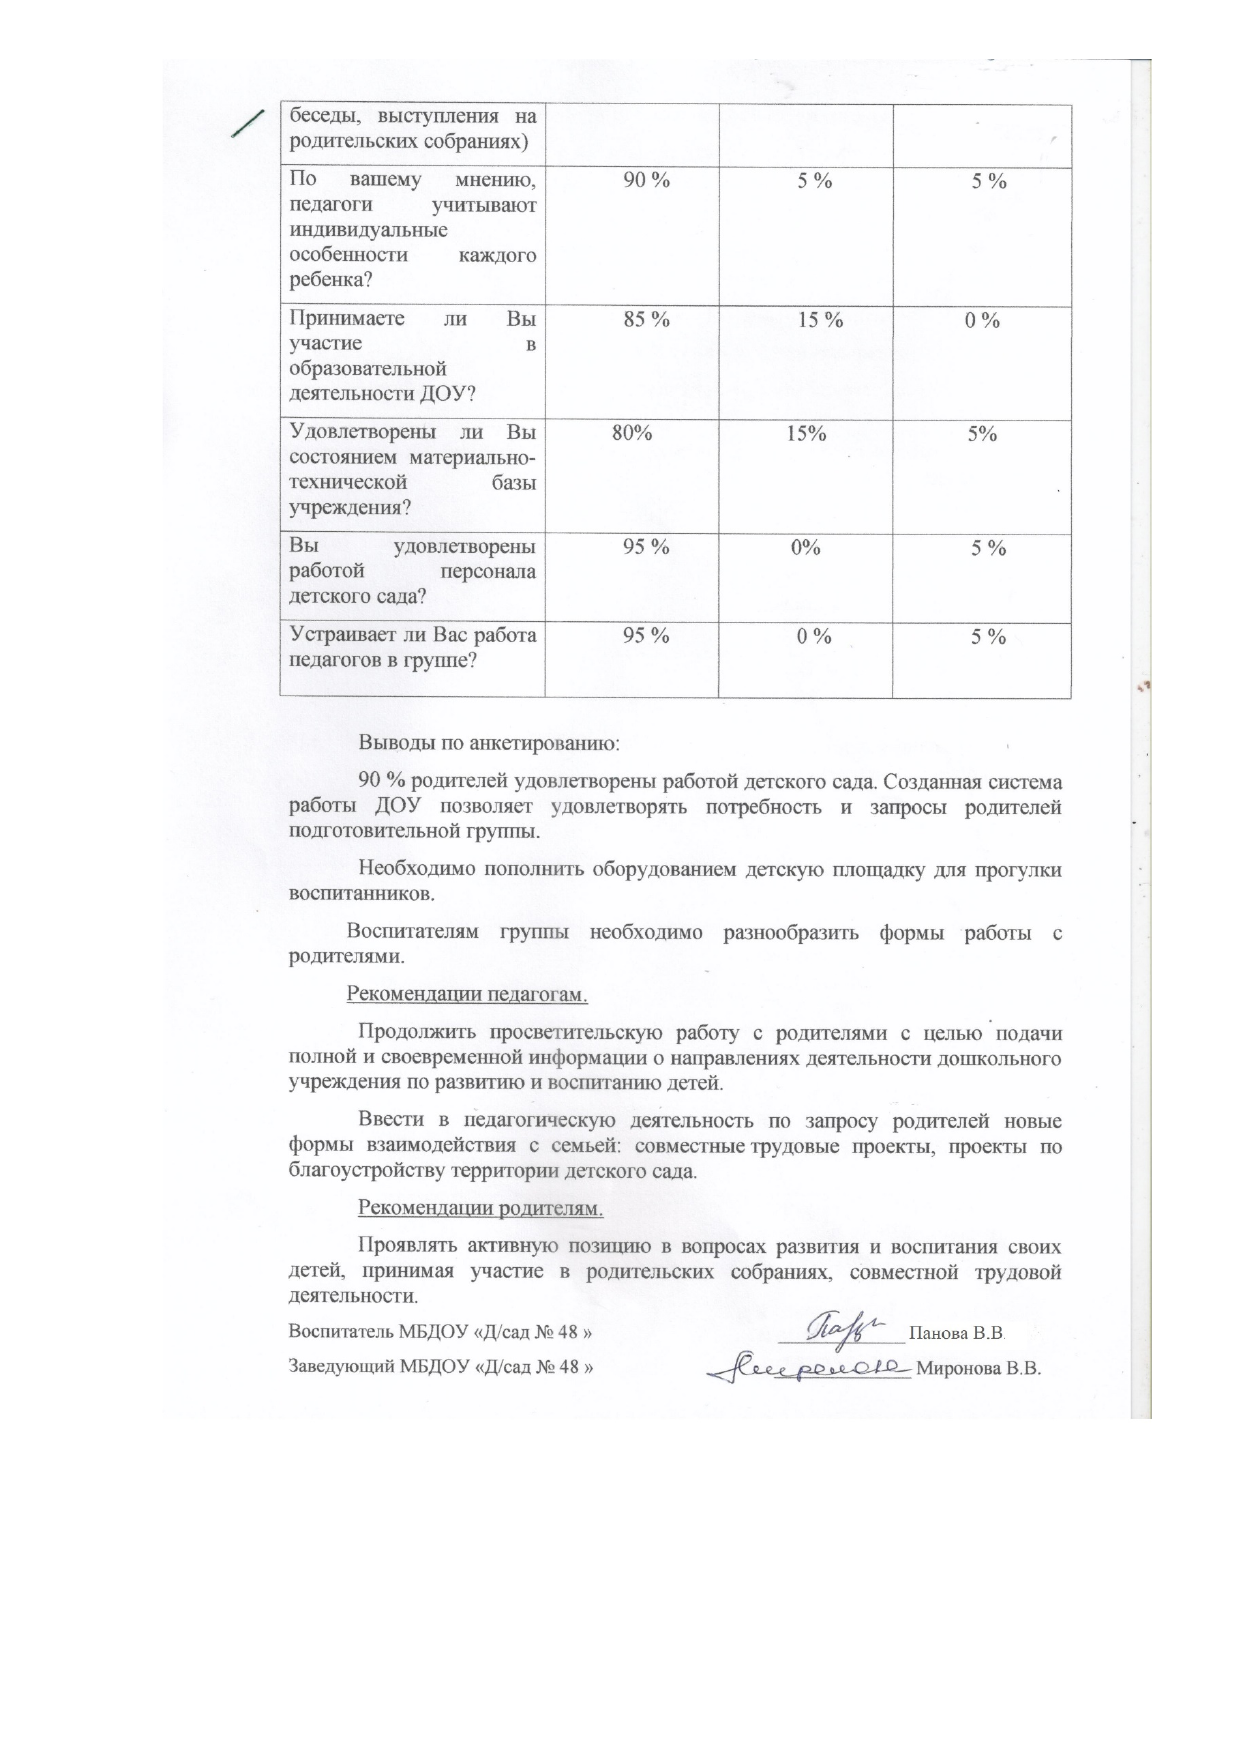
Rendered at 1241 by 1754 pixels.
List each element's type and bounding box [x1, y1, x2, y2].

picture [162, 59, 1152, 1432]
